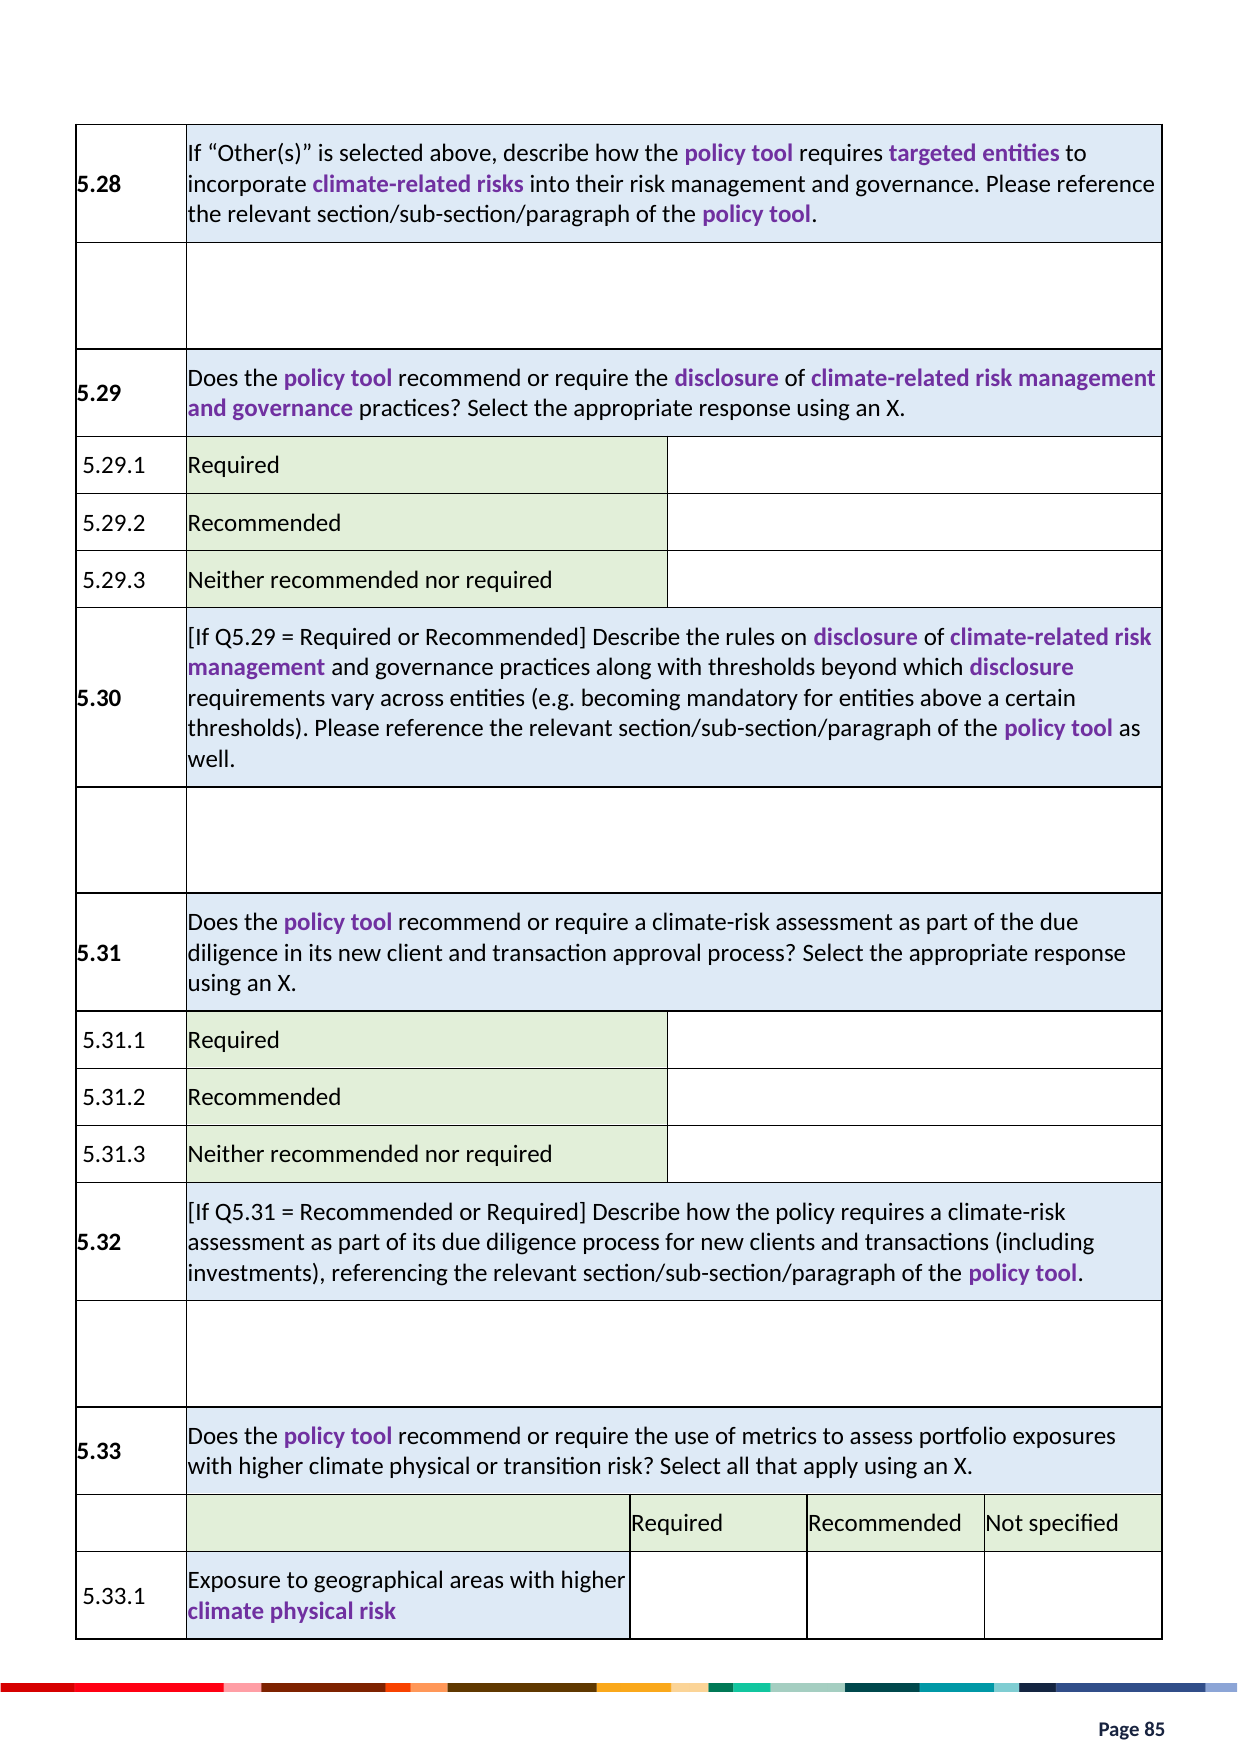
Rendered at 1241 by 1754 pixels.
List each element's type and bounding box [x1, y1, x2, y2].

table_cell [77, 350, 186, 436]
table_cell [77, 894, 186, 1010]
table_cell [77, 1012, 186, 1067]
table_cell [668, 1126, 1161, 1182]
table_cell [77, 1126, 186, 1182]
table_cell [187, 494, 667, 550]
picture [0, 1683, 1236, 1692]
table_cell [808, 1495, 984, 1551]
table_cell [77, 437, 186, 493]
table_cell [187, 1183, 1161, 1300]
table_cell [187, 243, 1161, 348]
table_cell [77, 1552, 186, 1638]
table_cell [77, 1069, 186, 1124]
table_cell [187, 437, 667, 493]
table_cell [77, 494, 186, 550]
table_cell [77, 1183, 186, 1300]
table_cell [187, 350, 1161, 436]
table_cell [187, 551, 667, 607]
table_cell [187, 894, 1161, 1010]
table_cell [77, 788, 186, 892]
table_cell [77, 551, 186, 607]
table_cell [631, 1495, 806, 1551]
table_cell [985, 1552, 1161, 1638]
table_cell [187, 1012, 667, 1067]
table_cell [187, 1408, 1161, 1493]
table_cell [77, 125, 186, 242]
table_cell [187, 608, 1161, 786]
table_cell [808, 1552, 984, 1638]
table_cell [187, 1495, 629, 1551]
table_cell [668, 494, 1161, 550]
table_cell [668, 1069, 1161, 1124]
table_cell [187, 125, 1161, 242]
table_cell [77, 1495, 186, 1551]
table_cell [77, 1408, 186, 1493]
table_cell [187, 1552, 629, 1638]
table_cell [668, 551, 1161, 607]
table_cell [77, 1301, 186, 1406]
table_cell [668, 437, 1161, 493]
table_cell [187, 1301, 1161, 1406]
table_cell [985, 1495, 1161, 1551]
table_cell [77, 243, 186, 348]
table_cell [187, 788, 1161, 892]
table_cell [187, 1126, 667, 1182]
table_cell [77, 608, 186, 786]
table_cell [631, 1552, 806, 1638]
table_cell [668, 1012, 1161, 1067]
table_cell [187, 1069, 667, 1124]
